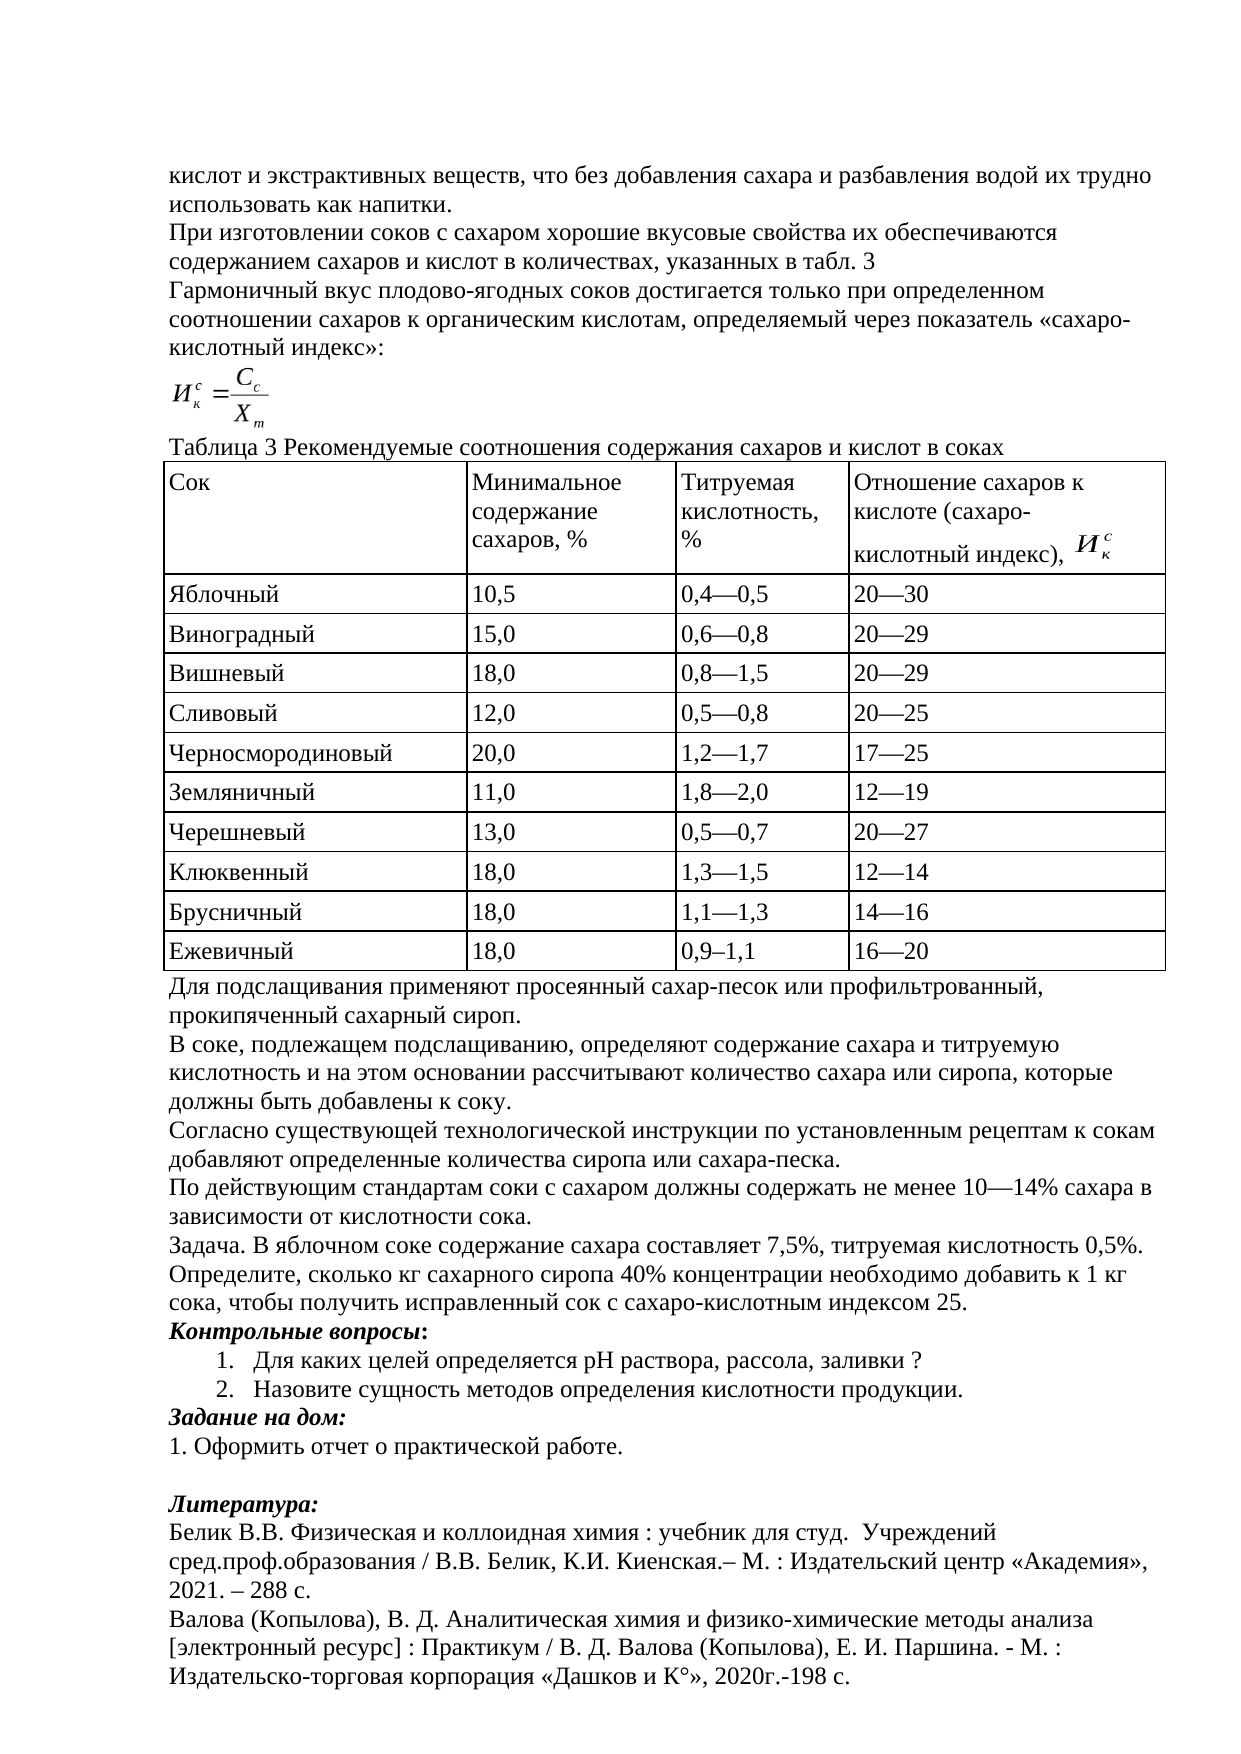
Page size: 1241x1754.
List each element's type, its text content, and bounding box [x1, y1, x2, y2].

text В соке, подлежащем подслащиванию, определяют содержание сахара и титруемую кислотность и на этом основании рассчитывают количество сахара или сиропа, которые должны быть добавлены к соку. [169, 1029, 1162, 1115]
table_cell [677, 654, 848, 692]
text Контрольные вопросы: [169, 1316, 1162, 1345]
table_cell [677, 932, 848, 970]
text При изготовлении соков с сахаром хорошие вкусовые свойства их обеспечиваются содержанием сахаров и кислот в количествах, указанных в табл. 3 [169, 217, 1162, 275]
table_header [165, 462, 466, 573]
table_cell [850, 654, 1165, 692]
text Задание на дом: [169, 1402, 1162, 1431]
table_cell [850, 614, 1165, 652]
text Для подслащивания применяют просеянный сахар-песок или профильтрованный, прокипяченный сахарный сироп. [169, 971, 1162, 1029]
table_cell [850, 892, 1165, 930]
list Назовите сущность методов определения кислотности продукции. [216, 1374, 1162, 1402]
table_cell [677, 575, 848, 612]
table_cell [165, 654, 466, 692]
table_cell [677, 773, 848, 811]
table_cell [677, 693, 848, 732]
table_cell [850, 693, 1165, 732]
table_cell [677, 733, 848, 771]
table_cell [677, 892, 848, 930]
text 1. Оформить отчет о практической работе. [169, 1431, 1162, 1460]
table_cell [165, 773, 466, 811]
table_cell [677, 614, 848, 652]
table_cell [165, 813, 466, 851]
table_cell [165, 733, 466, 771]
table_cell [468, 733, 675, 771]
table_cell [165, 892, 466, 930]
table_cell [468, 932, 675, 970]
text Таблица 3 Рекомендуемые соотношения содержания сахаров и кислот в соках [169, 432, 1162, 461]
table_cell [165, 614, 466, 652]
text Задача. В яблочном соке содержание сахара составляет 7,5%, титруемая кислотность 0,5%. Определите, сколько кг сахарного сиропа 40% концентрации необходимо добавить к сока, чтобы получить исправленный сок с сахаро-кислотным индексом 25. [169, 1230, 1162, 1316]
text Гармоничный вкус плодово-ягодных соков достигается только при определенном соотношении сахаров к органическим кислотам, определяемый через показатель «сахаро-кислотный индекс»: [169, 275, 1162, 361]
list Для каких целей определяется рН раствора, рассола, заливки ? [216, 1345, 1162, 1374]
picture [1070, 524, 1116, 563]
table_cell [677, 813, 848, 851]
text Литература: [169, 1489, 1162, 1517]
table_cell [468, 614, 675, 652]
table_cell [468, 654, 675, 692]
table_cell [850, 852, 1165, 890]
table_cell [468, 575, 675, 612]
text Белик В.В. Физическая и коллоидная химия : учебник для студ. Учреждений сред.проф.образования / В.В. Белик, К.И. Киенская.– М. : Издательский центр «Академия», 2021. – 288 с. [169, 1517, 1162, 1604]
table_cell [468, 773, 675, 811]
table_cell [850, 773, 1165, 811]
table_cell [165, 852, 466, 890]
picture [168, 361, 273, 432]
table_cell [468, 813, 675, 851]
text По действующим стандартам соки с сахаром должны содержать не менее 10—14% сахара в зависимости от кислотности сока. [169, 1172, 1162, 1230]
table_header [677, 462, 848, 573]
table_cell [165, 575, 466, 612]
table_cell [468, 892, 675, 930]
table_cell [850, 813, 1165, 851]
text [169, 160, 1162, 217]
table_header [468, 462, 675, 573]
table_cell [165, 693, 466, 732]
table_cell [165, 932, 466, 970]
text Валова (Копылова), В. Д. Аналитическая химия и физико-химические методы анализа [электронный ресурс] : Практикум / В. Д. Валова (Копылова), Е. И. Паршина. - М. : Издательско-торговая корпорация «Дашков и К°», 2020г.-198 с. [169, 1604, 1162, 1690]
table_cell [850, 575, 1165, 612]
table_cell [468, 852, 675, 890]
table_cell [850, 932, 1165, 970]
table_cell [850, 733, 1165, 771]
text Согласно существующей технологической инструкции по установленным рецептам к сокам добавляют определенные количества сиропа или сахара-песка. [169, 1115, 1162, 1172]
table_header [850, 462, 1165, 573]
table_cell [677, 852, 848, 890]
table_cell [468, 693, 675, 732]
